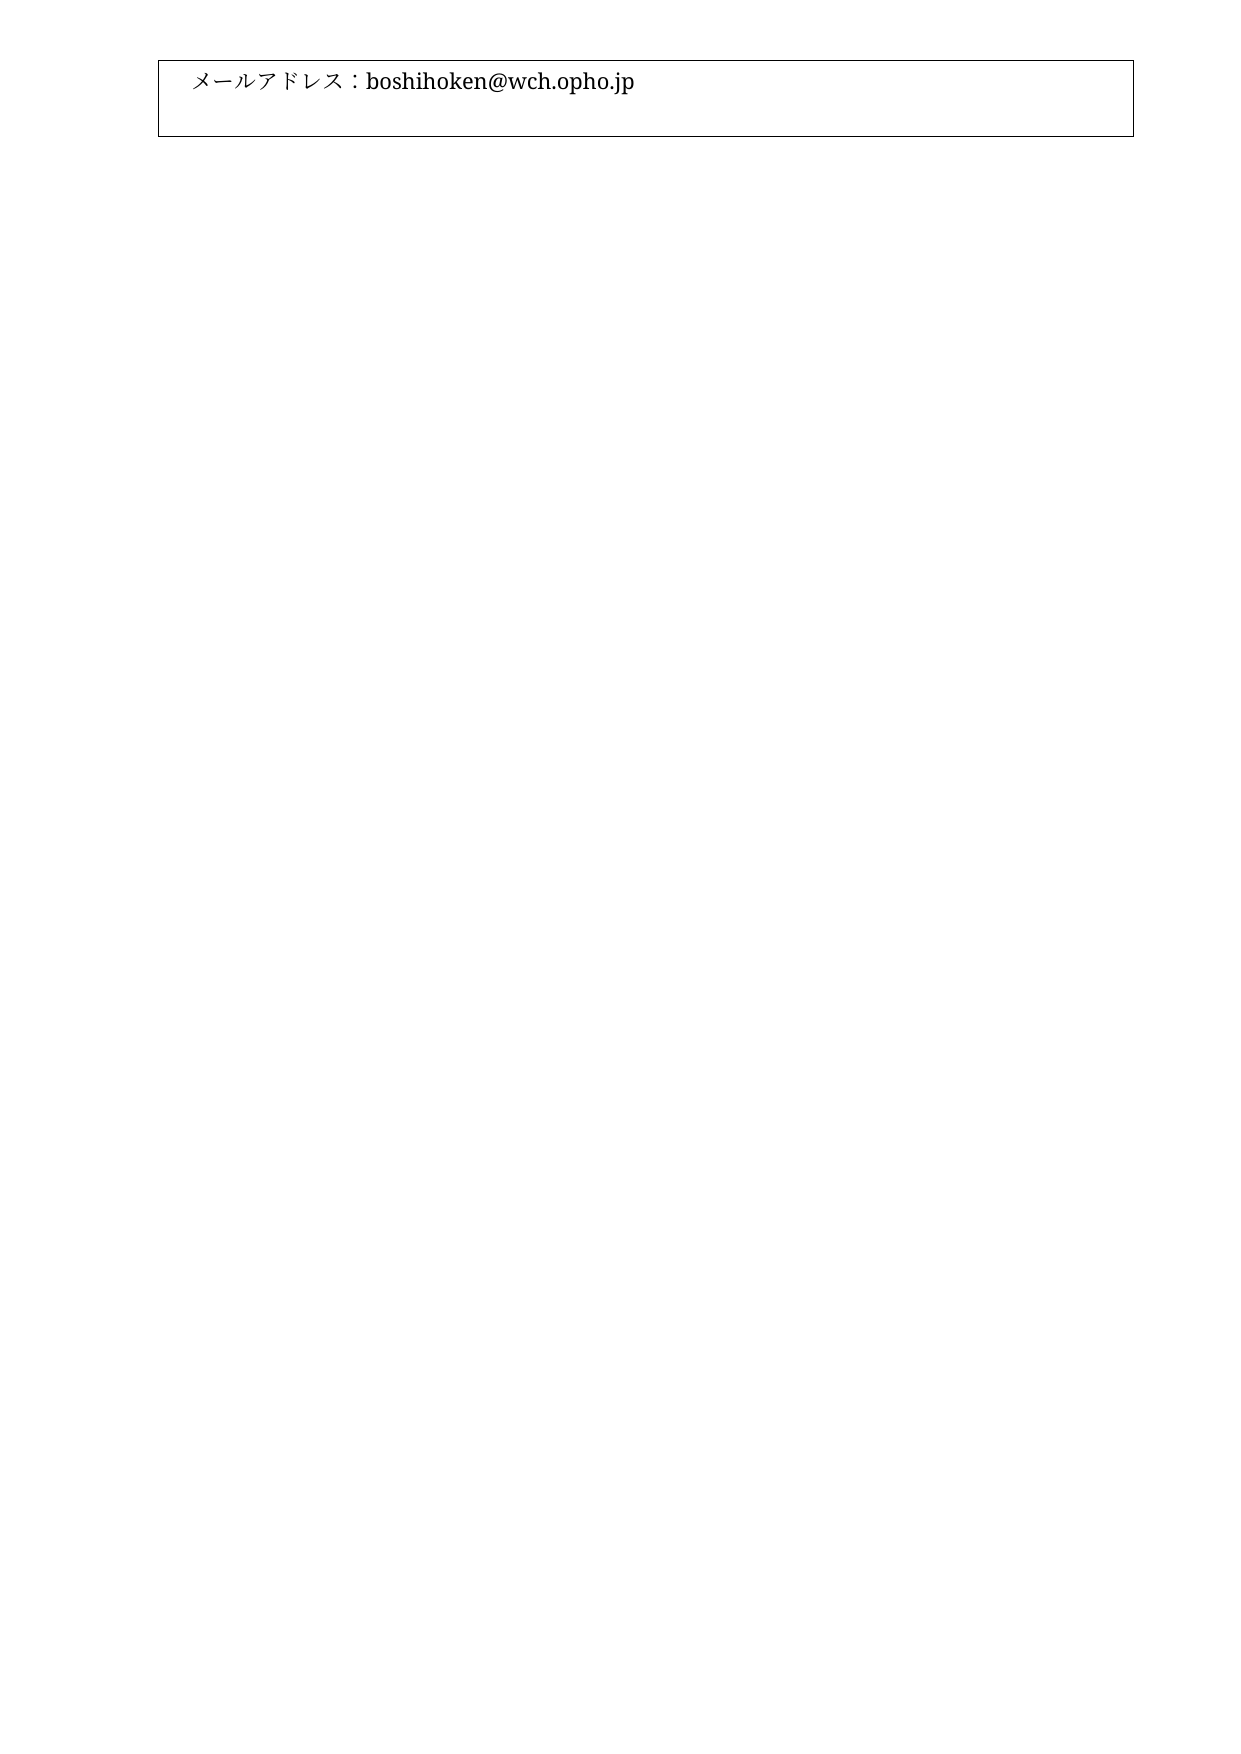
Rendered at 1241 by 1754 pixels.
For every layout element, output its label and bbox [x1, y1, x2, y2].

table_header [159, 61, 1133, 136]
